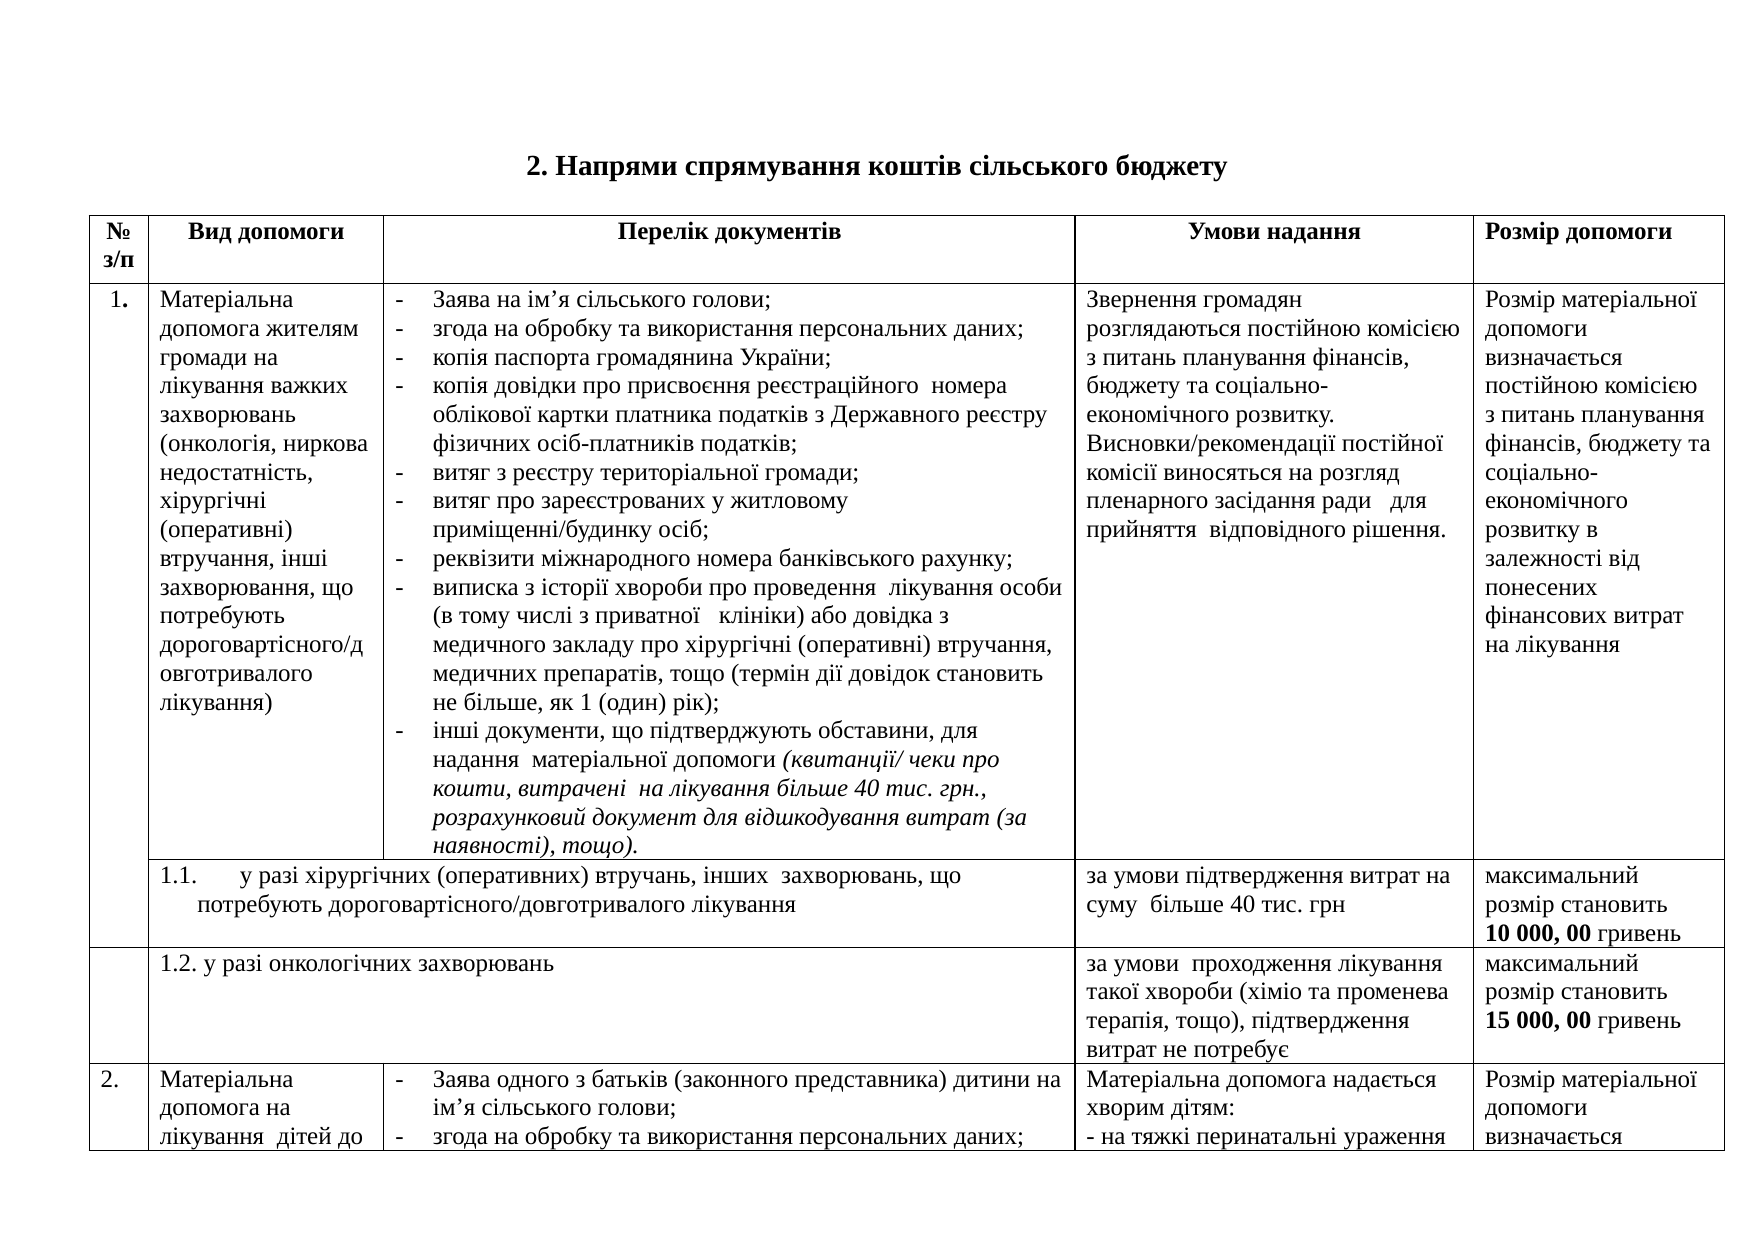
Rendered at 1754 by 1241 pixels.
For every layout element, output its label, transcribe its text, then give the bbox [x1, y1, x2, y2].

text 2. Напрями спрямування коштів сільського бюджету [89, 148, 1665, 181]
table_cell [90, 948, 148, 1063]
table_header Перелік документів [384, 216, 1074, 283]
table_cell максимальний розмір становить 10 000, 00 гривень [1474, 860, 1724, 947]
table_cell у разі хірургічних (оперативних) втручань, інших захворювань, що потребують дороговартісного/довготривалого лікування [149, 860, 1074, 947]
table_cell 2. [90, 1064, 148, 1150]
table_cell максимальний розмір становить 15 000, 00 гривень [1474, 948, 1724, 1063]
table_cell Матеріальна допомога жителям громади на лікування важких захворювань (онкологія, ниркова недостатність, хірургічні (оперативні) втручання, інші захворювання, що потребують дороговартісного/довготривалого лікування) [149, 284, 383, 859]
table_cell 1. [90, 284, 148, 947]
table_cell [1474, 1064, 1724, 1150]
table_cell за умови підтвердження витрат на суму більше 40 тис. грн [1076, 860, 1473, 947]
table_cell за умови проходження лікування такої хвороби (хіміо та променева терапія, тощо), підтвердження витрат не потребує [1076, 948, 1473, 1063]
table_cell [149, 1064, 383, 1150]
table_header Вид допомоги [149, 216, 383, 283]
table_cell 1.2. у разі онкологічних захворювань [149, 948, 1074, 1063]
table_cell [384, 1064, 1074, 1150]
table_header Розмір допомоги [1474, 216, 1724, 283]
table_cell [1076, 1064, 1473, 1150]
table_header № з/п [90, 216, 148, 283]
table_cell Звернення громадян розглядаються постійною комісією з питань планування фінансів, бюджету та соціально-економічного розвитку. Висновки/рекомендації постійної комісії виносяться на розгляд пленарного засідання ради для прийняття відповідного рішення. [1076, 284, 1473, 859]
table_cell Заява на ім’я сільського голови; згода на обробку та використання персональних даних; копія паспорта громадянина України; копія довідки про присвоєння реєстраційного номера облікової картки платника податків з Державного реєстру фізичних осіб-платників податків; витяг з реєстру територіальної громади; витяг про зареєстрованих у житловому приміщенні/будинку осіб; реквізити міжнародного номера банківського рахунку; виписка з історії хвороби про проведення лікування особи (в тому числі з приватної клініки) або довідка з медичного закладу про хірургічні (оперативні) втручання, медичних препаратів, тощо (термін дії довідок становить не більше, як 1 (один) рік); інші документи, що підтверджують обставини, для надання матеріальної допомоги (квитанції/ чеки про кошти, витрачені на лікування більше 40 тис. грн., розрахунковий документ для відшкодування витрат (за наявності), тощо). [384, 284, 1074, 859]
table_header Умови надання [1076, 216, 1473, 283]
table_cell Розмір матеріальної допомоги визначається постійною комісією з питань планування фінансів, бюджету та соціально-економічного розвитку в залежності від понесених фінансових витрат на лікування [1474, 284, 1724, 859]
